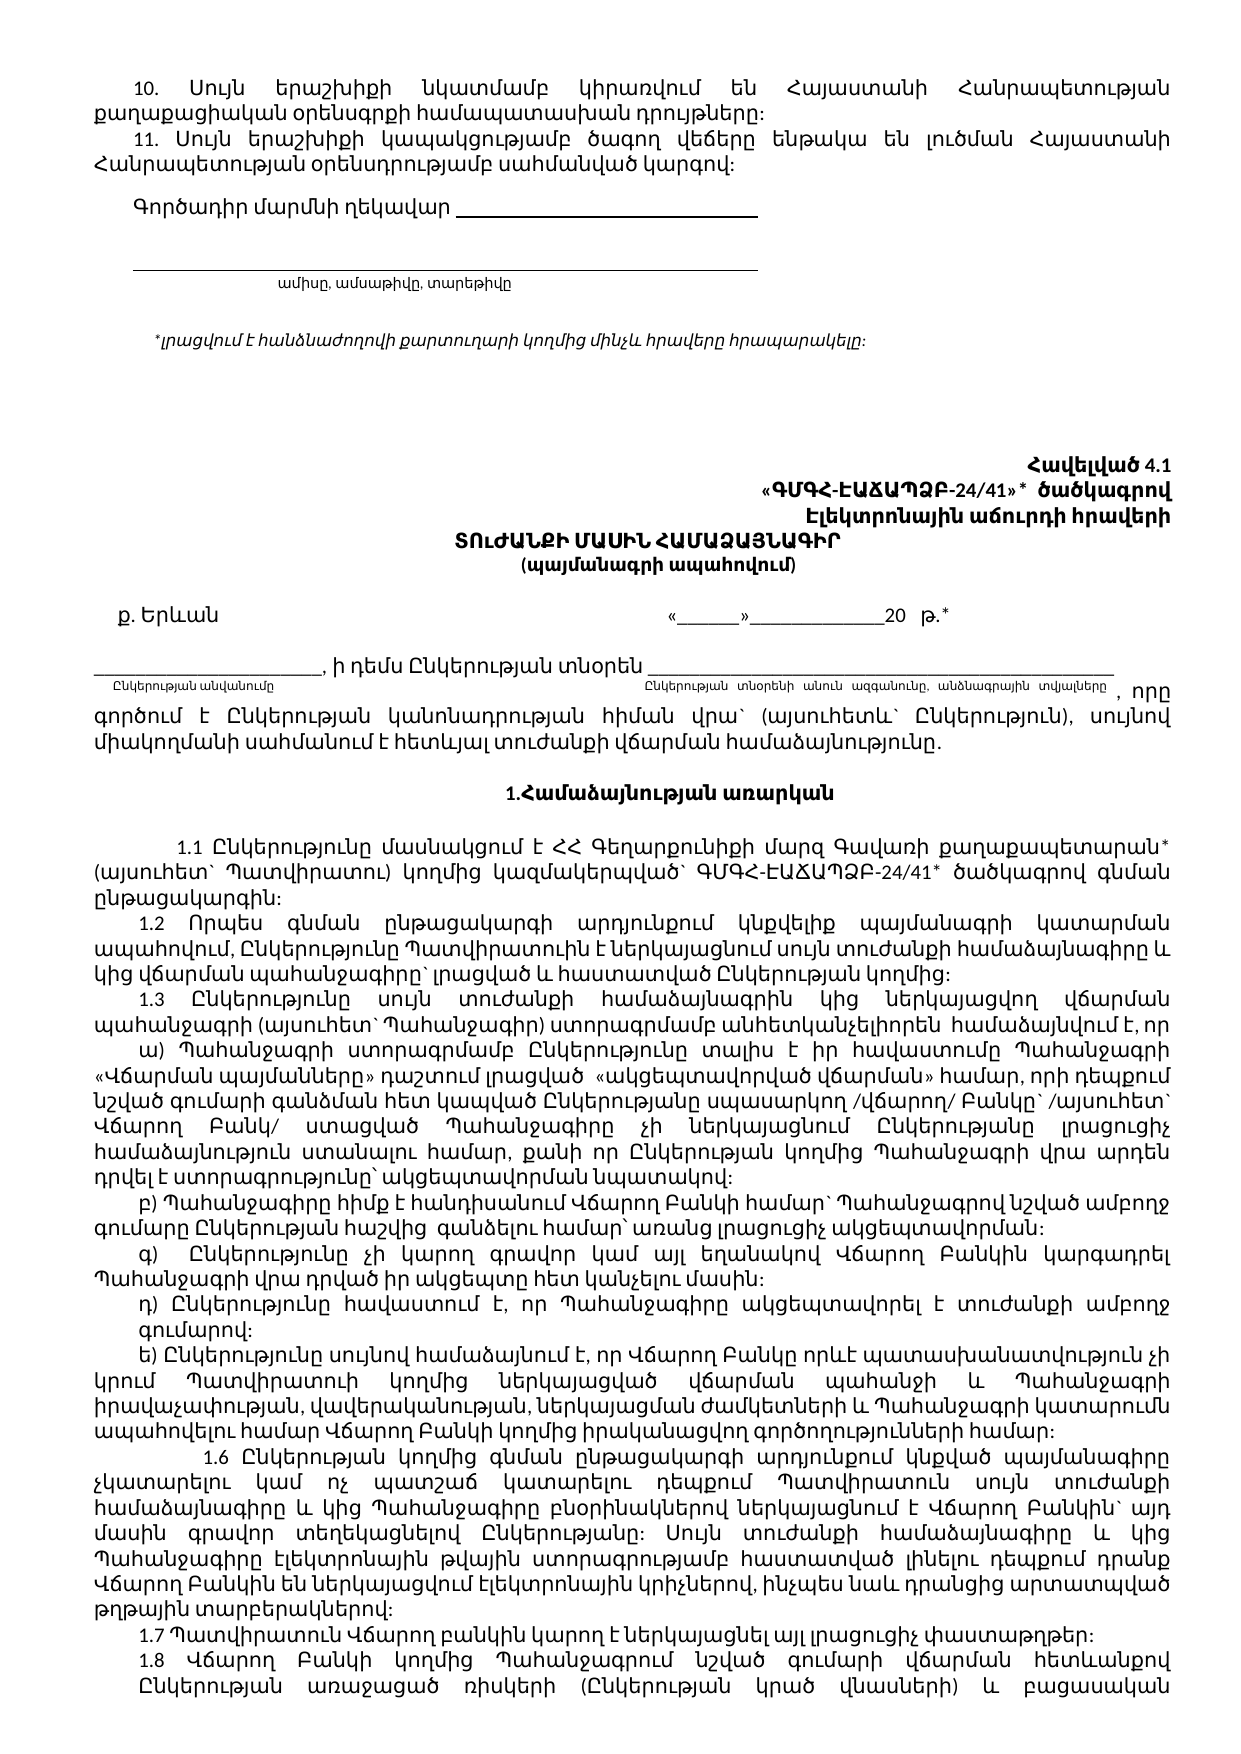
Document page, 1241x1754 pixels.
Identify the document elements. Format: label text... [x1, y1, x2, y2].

text 1.2 Որպես գնման ընթացակարգի արդյունքում կնքվելիք պայմանագրի կատարման ապահովում, Ընկերությունը Պատվիրատուին է ներկայացնում սույն տուժանքի համաձայնագիրը և կից վճարման պահանջագիրը` լրացված և հաստատված Ընկերության կողմից: [94, 910, 1171, 987]
text 1.Համաձայնության առարկան [169, 780, 1171, 805]
text ք. Երևան «______»_____________20 թ.* [94, 602, 1171, 627]
text Գործադիր մարմնի ղեկավար [94, 194, 1171, 220]
text ե) Ընկերությունը սույնով համաձայնում է, որ Վճարող Բանկը որևէ պատասխանատվություն չի կրում Պատվիրատուի կողմից ներկայացված վճարման պահանջի և Պահանջագրի իրավաչափության, վավերականության, ներկայացման ժամկետների և Պահանջագրի կատարումն ապահովելու համար Վճարող Բանկի կողմից իրականացվող գործողությունների համար: [94, 1342, 1171, 1444]
text գ) Ընկերությունը չի կարող գրավոր կամ այլ եղանակով Վճարող Բանկին կարգադրել Պահանջագրի վրա դրված իր ակցեպտը հետ կանչելու մասին: [94, 1241, 1171, 1292]
text 10. Սույն երաշխիքի նկատմամբ կիրառվում են Հայաստանի Հանրապետության քաղաքացիական օրենսգրքի համապատասխան դրույթները: [94, 75, 1171, 126]
text (պայմանագրի ապահովում) [94, 554, 1171, 577]
text 1.3 Ընկերությունը սույն տուժանքի համաձայնագրին կից ներկայացվող վճարման պահանջագրի (այսուհետ` Պահանջագիր) ստորագրմամբ անհետկանչելիորեն համաձայնվում է, որ [94, 987, 1171, 1037]
text 1.7 Պատվիրատուն Վճարող բանկին կարող է ներկայացնել այլ լրացուցիչ փաստաթղթեր: [138, 1622, 1171, 1647]
text Հավելված 4.1 [94, 452, 1171, 477]
text ______________________, ի դեմս Ընկերության տնօրեն _____________________________________________ [94, 653, 1171, 678]
text 11. Սույն երաշխիքի կապակցությամբ ծագող վեճերը ենթակա են լուծման Հայաստանի Հանրապետության օրենսդրությամբ սահմանված կարգով: [94, 126, 1171, 177]
text ՏՈւԺԱՆՔԻ ՄԱՍԻՆ ՀԱՄԱՁԱՅՆԱԳԻՐ [94, 528, 1171, 554]
text 1.6 Ընկերության կողմից գնման ընթացակարգի արդյունքում կնքված պայմանագիրը չկատարելու կամ ոչ պատշաճ կատարելու դեպքում Պատվիրատուն սույն տուժանքի համաձայնագիրը և կից Պահանջագիրը բնօրինակներով ներկայացնում է Վճարող Բանկին` այդ մասին գրավոր տեղեկացնելով Ընկերությանը: Սույն տուժանքի համաձայնագիրը և կից Պահանջագիրը էլեկտրոնային թվային ստորագրությամբ հաստատված լինելու դեպքում դրանք Վճարող Բանկին են ներկայացվում էլեկտրոնային կրիչներով, ինչպես նաև դրանցից արտատպված թղթային տարբերակներով: [94, 1444, 1171, 1622]
text «ԳՄԳՀ-ԷԱՃԱՊՁԲ-24/41»* ծածկագրով [94, 477, 1171, 503]
text ա) Պահանջագրի ստորագրմամբ Ընկերությունը տալիս է իր հավաստումը Պահանջագրի «Վճարման պայմանները» դաշտում լրացված «ակցեպտավորված վճարման» համար, որի դեպքում նշված գումարի գանձման հետ կապված Ընկերությանը սպասարկող /վճարող/ Բանկը` /այսուհետ` Վճարող Բանկ/ ստացված Պահանջագիրը չի ներկայացնում Ընկերությանը լրացուցիչ համաձայնություն ստանալու համար, քանի որ Ընկերության կողմից Պահանջագրի վրա արդեն դրվել է ստորագրությունը՝ ակցեպտավորման նպատակով: [94, 1037, 1171, 1190]
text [138, 1647, 1171, 1698]
text բ) Պահանջագիրը հիմք է հանդիսանում Վճարող Բանկի համար` Պահանջագրով նշված ամբողջ գումարը Ընկերության հաշվից գանձելու համար՝ առանց լրացուցիչ ակցեպտավորման: [94, 1190, 1171, 1241]
text *լրացվում է հանձնաժողովի քարտուղարի կողմից մինչև հրավերը հրապարակելը: [94, 330, 1171, 350]
text դ) Ընկերությունը հավաստում է, որ Պահանջագիրը ակցեպտավորել է տուժանքի ամբողջ գումարով: [138, 1292, 1171, 1342]
text Ընկերության անվանումը Ընկերության տնօրենի անուն ազգանունը, անձնագրային տվյալները , որը գործում է Ընկերության կանոնադրության հիման վրա` (այսուհետև` Ընկերություն), սույնով միակողմանի սահմանում է հետևյալ տուժանքի վճարման համաձայնությունը. [94, 678, 1171, 754]
text 1.1 Ընկերությունը մասնակցում է ՀՀ Գեղարքունիքի մարզ Գավառի քաղաքապետարան* (այսուհետ` Պատվիրատու) կողմից կազմակերպված` ԳՄԳՀ-ԷԱՃԱՊՁԲ-24/41* ծածկագրով գնման ընթացակարգին: [94, 834, 1171, 910]
text Էլեկտրոնային աճուրդի հրավերի [94, 503, 1171, 528]
text ամիսը, ամսաթիվը, տարեթիվը [94, 274, 1171, 304]
